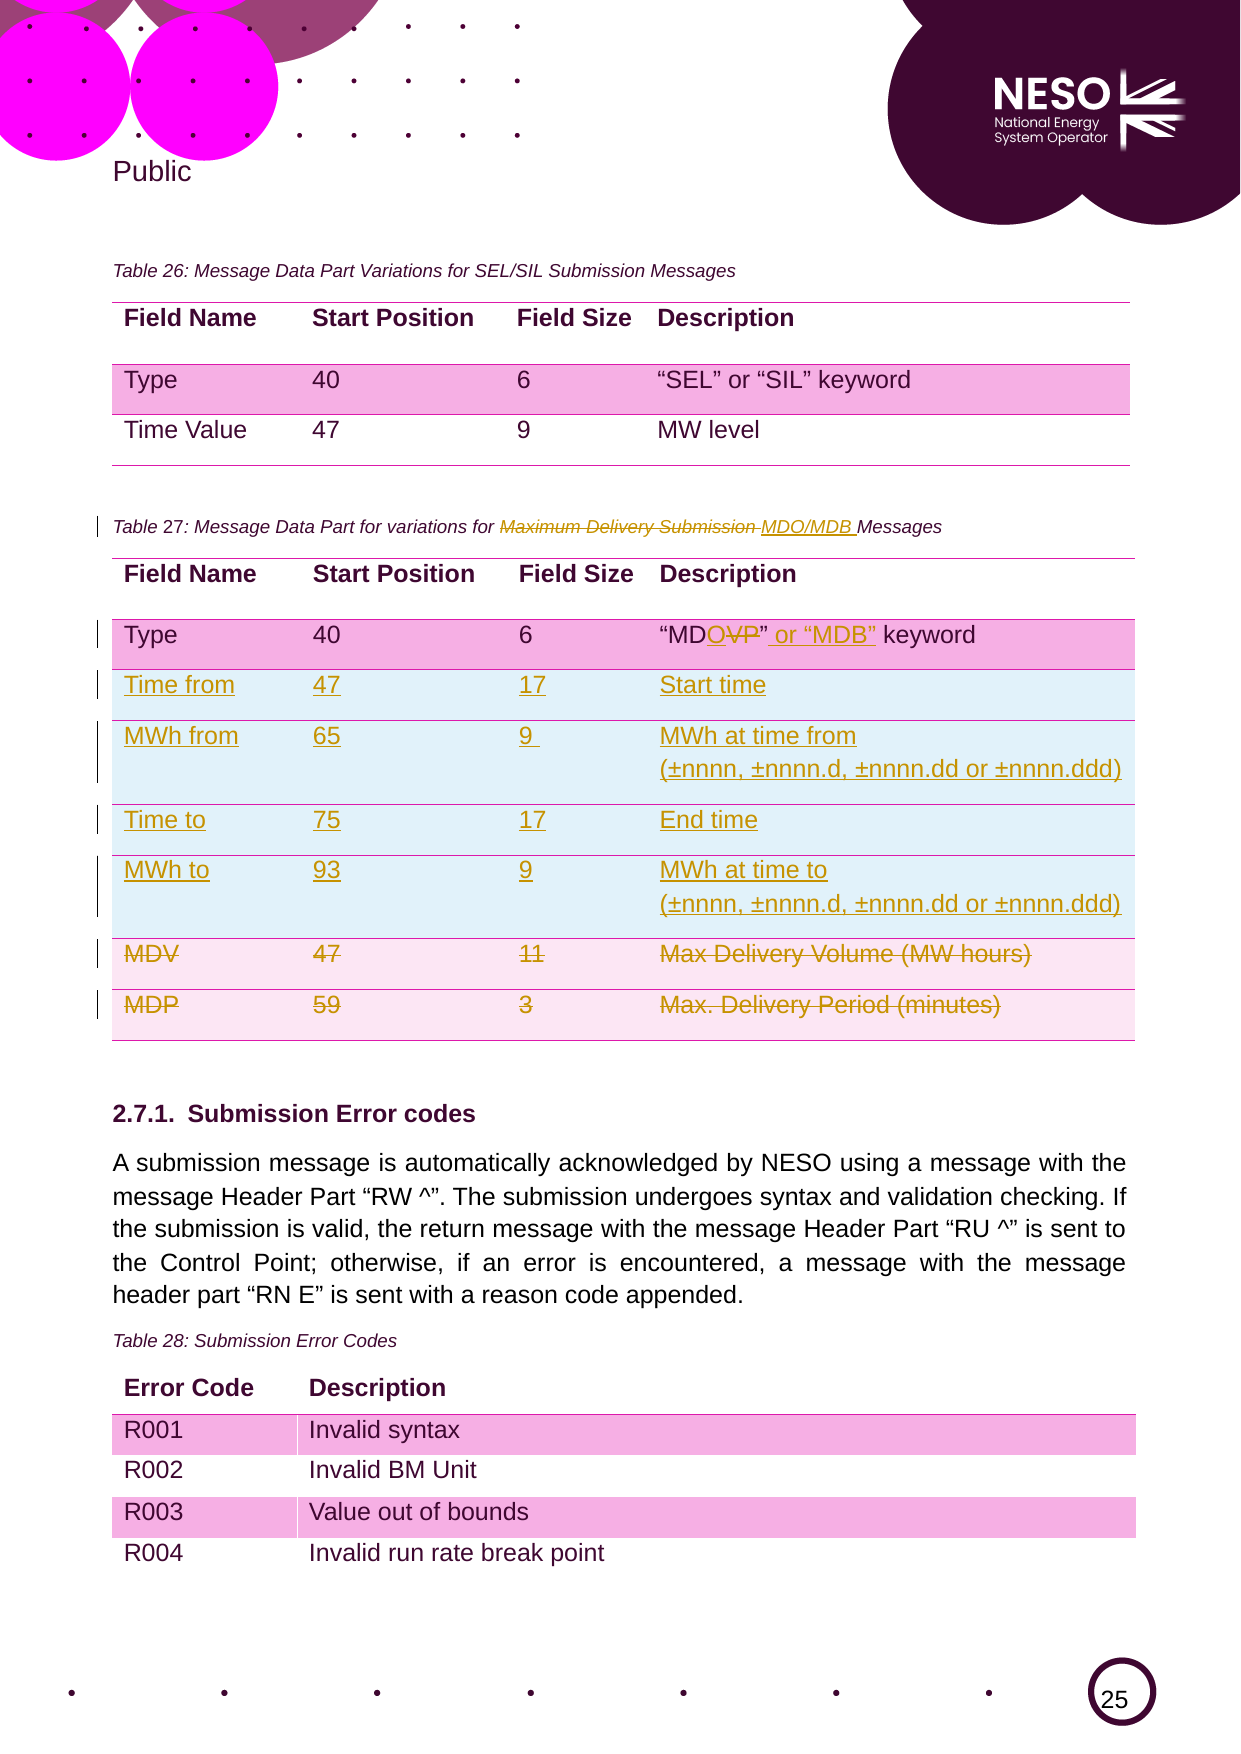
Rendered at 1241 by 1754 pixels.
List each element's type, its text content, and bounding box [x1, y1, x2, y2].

table_cell 40 [301, 620, 507, 669]
table_cell R002 [112, 1455, 297, 1497]
table_cell Time Value [112, 415, 301, 465]
table_header Start Position [301, 559, 507, 618]
table_header Field Size [507, 559, 648, 618]
table_cell 9 [505, 415, 646, 465]
table_cell Invalid BM Unit [298, 1455, 1136, 1497]
table_header Field Name [112, 303, 301, 363]
table_header Error Code [112, 1373, 297, 1414]
table_header Field Size [505, 303, 646, 363]
table_cell Value out of bounds [298, 1497, 1136, 1538]
table_cell Type [112, 620, 301, 669]
table_header Description [298, 1373, 1136, 1414]
table_cell 40 [301, 365, 505, 414]
text A submission message is automatically acknowledged by NESO using a message with the message Header Part “RW ^”. The submission undergoes syntax and validation checking. If the submission is valid, the return message with the message Header Part “RU ^” is sent to the Control Point; otherwise, if an error is encountered, a message with the message header part “RN E” is sent with a reason code appended. [112, 1148, 1128, 1309]
table_cell 47 [301, 415, 505, 465]
table_cell “SEL” or “SIL” keyword [646, 365, 1130, 414]
table_header Description [648, 559, 1135, 618]
table_cell Invalid run rate break point [298, 1538, 1136, 1579]
table_header Description [646, 303, 1130, 363]
table_cell MW level [646, 415, 1130, 465]
table_cell R004 [112, 1538, 297, 1579]
text Table 26: Message Data Part Variations for SEL/SIL Submission Messages [112, 260, 1128, 281]
table_cell R003 [112, 1497, 297, 1538]
picture [0, 0, 1241, 1753]
text Table 28: Submission Error Codes [112, 1330, 1128, 1352]
table_header Start Position [301, 303, 505, 363]
table_cell 6 [505, 365, 646, 414]
table_header Field Name [112, 559, 301, 618]
text Table 27: Message Data Part for variations for Messages [112, 516, 1128, 537]
table_cell R001 [112, 1415, 297, 1455]
table_cell “MD” keyword [648, 620, 1135, 669]
table_cell Type [112, 365, 301, 414]
subtitle 2.7.1. Submission Error codes [112, 1099, 1128, 1127]
table_cell 6 [507, 620, 648, 669]
table_cell Invalid syntax [298, 1415, 1136, 1455]
